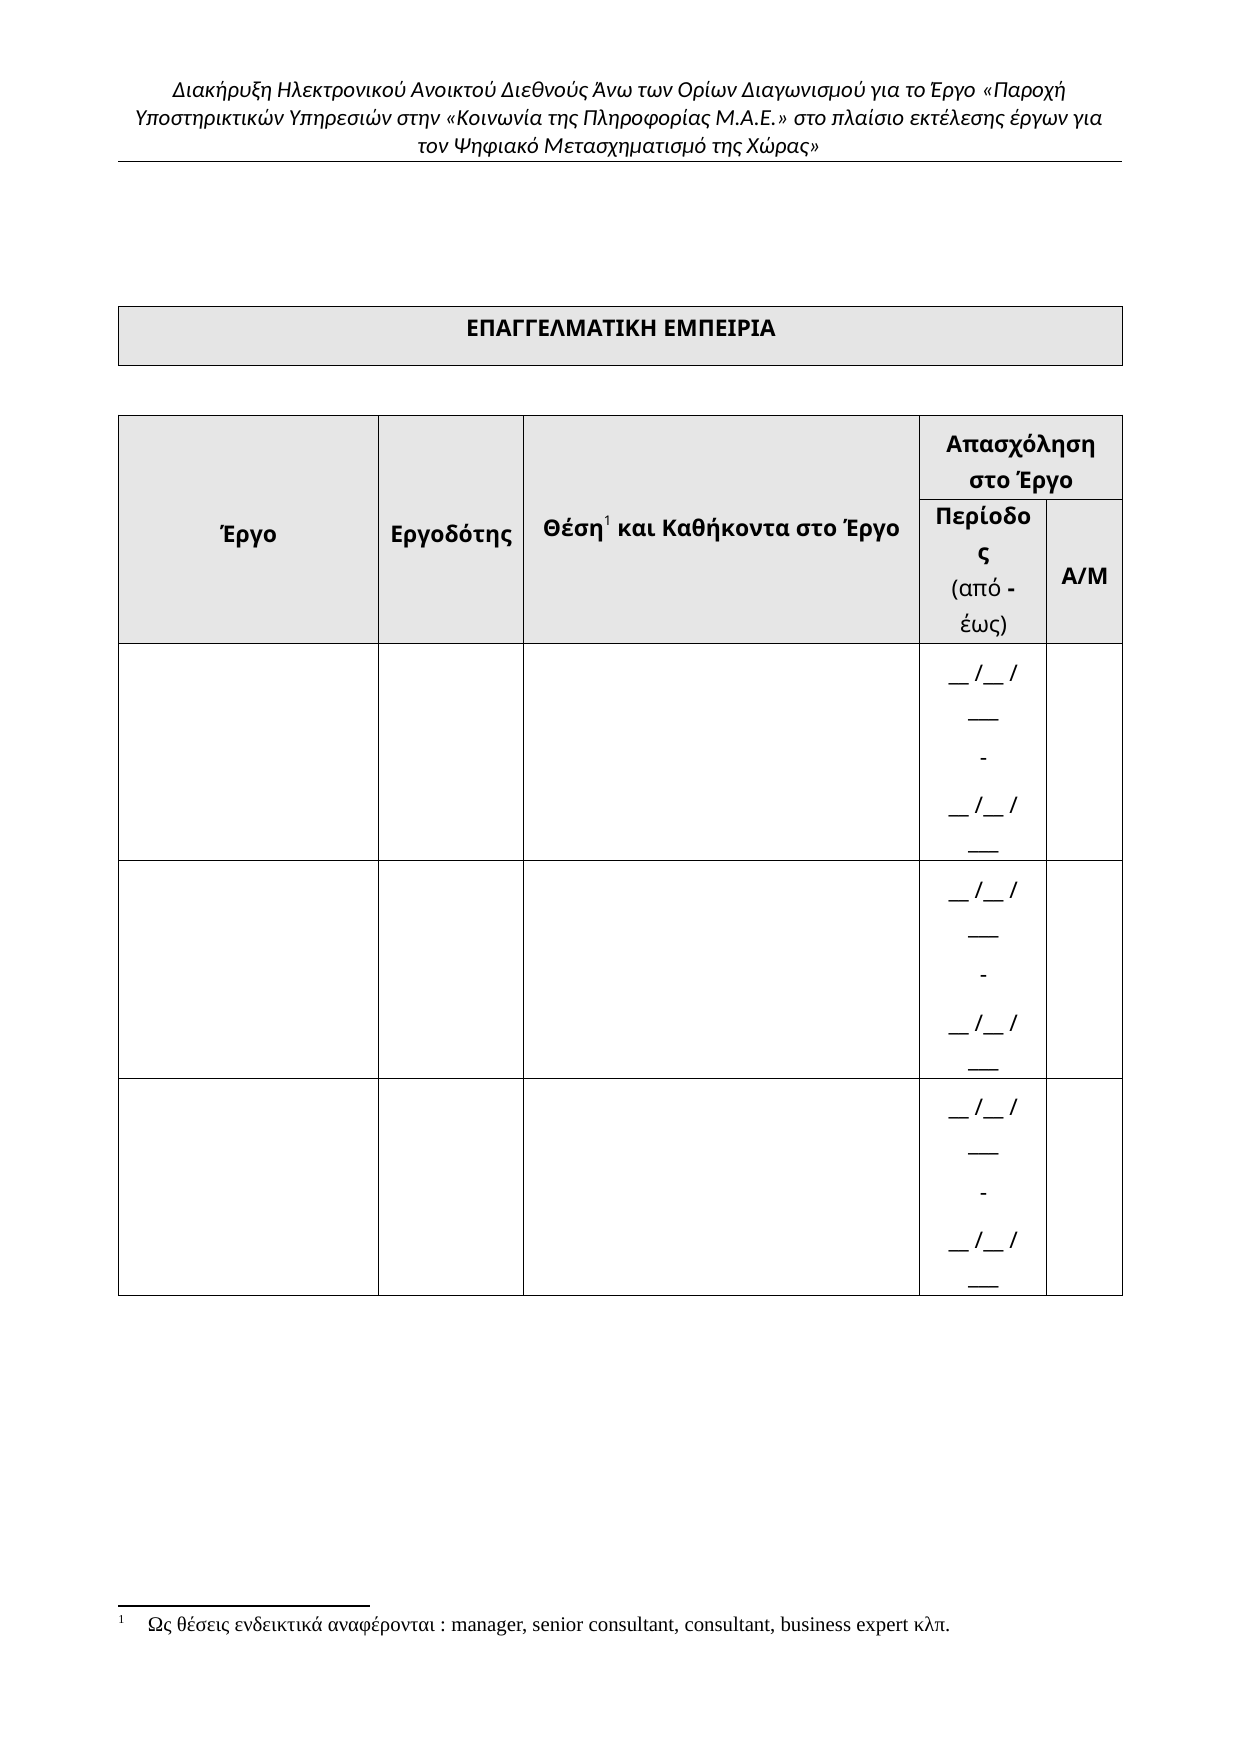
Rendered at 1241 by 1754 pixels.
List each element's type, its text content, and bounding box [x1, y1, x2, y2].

table_cell [379, 644, 523, 860]
table_header Έργο [119, 416, 378, 643]
table_cell Περίοδος (από - έως) [920, 500, 1046, 643]
table_cell __ /__ / ___ - __ /__ / ___ [920, 1079, 1046, 1295]
table_cell __ /__ / ___ - __ /__ / ___ [920, 644, 1046, 860]
table_cell [524, 644, 919, 860]
table_cell [119, 861, 378, 1078]
table_header ΕΠΑΓΓΕΛΜΑΤΙΚΗ ΕΜΠΕΙΡΙΑ [119, 307, 1122, 365]
table_cell [119, 1079, 378, 1295]
table_cell [1047, 861, 1122, 1078]
table_cell __ /__ / ___ - __ /__ / ___ [920, 861, 1046, 1078]
table_cell [379, 861, 523, 1078]
table_header Εργοδότης [379, 416, 523, 643]
table_cell [119, 644, 378, 860]
table_cell [379, 1079, 523, 1295]
table_cell [1047, 644, 1122, 860]
table_header Απασχόληση στο Έργο [920, 416, 1122, 499]
table_cell [524, 861, 919, 1078]
table_cell Α/Μ [1047, 500, 1122, 643]
table_cell [1047, 1079, 1122, 1295]
table_header Θέση και Καθήκοντα στο Έργο [524, 416, 919, 643]
table_cell [524, 1079, 919, 1295]
